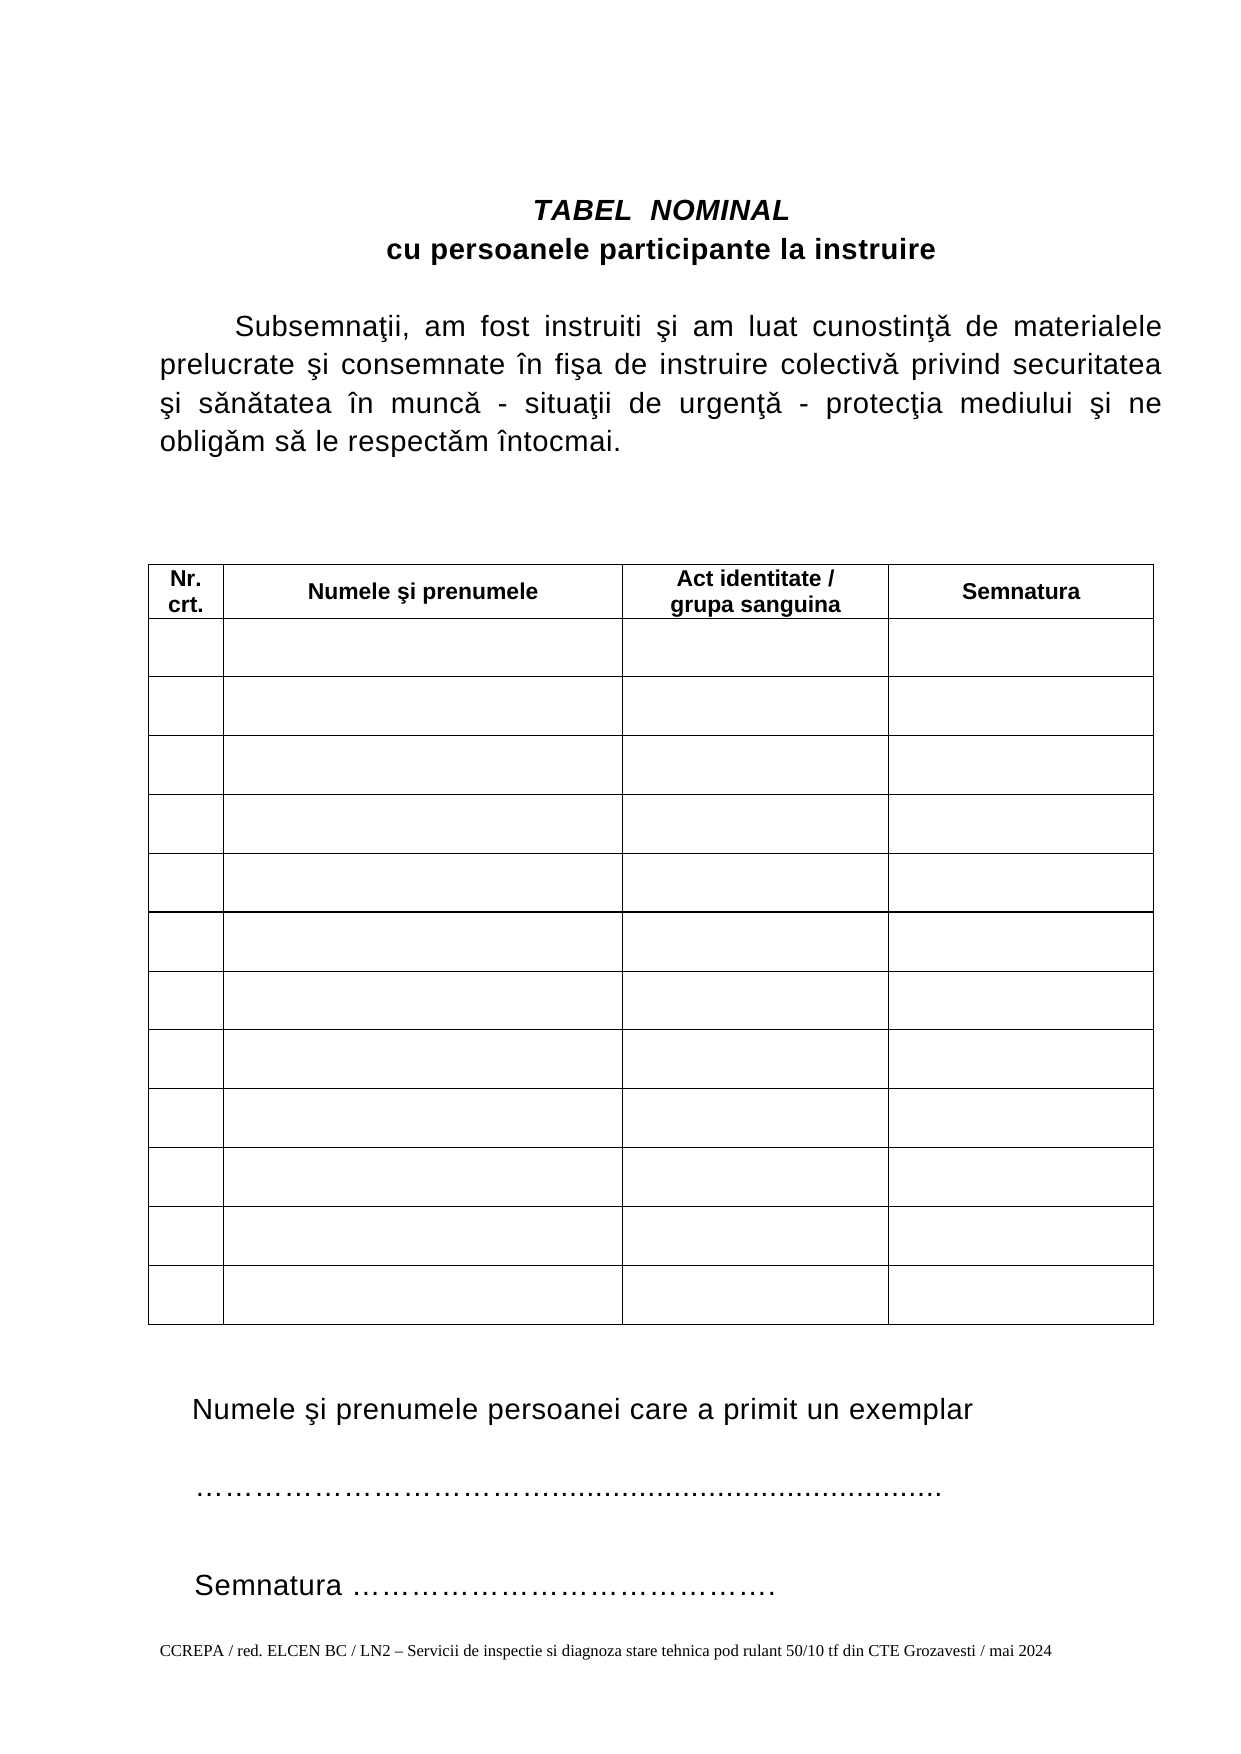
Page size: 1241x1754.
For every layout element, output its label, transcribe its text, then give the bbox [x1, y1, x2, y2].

table_cell [224, 1266, 622, 1324]
table_cell [149, 913, 223, 971]
table_cell [889, 1148, 1153, 1206]
table_cell [889, 677, 1153, 735]
text Subsemnaţii, am fost instruiti şi am luat cunostinţǎ de materialele prelucrate şi consemnate în fişa de instruire colectivǎ privind securitatea şi sǎnǎtatea în muncǎ - situaţii de urgenţǎ - protecţia mediului şi ne obligǎm sǎ le respectǎm întocmai. [159, 309, 1163, 458]
table_cell [889, 913, 1153, 971]
table_cell [889, 795, 1153, 853]
table_cell [224, 1207, 622, 1264]
table_cell [889, 972, 1153, 1029]
table_cell [623, 1148, 888, 1206]
table_cell [623, 619, 888, 676]
table_cell [889, 854, 1153, 911]
table_cell [224, 854, 622, 911]
table_cell [889, 1266, 1153, 1324]
table_cell [224, 736, 622, 794]
table_cell [149, 795, 223, 853]
table_cell [224, 1148, 622, 1206]
table_cell [224, 1030, 622, 1088]
table_cell [889, 1207, 1153, 1264]
table_header Act identitate / grupa sanguina [623, 565, 888, 617]
table_cell [149, 972, 223, 1029]
text TABEL NOMINAL [159, 193, 1163, 227]
table_cell [224, 1089, 622, 1147]
table_cell [224, 795, 622, 853]
table_cell [623, 854, 888, 911]
table_cell [149, 1266, 223, 1324]
table_cell [623, 736, 888, 794]
table_header Numele şi prenumele [224, 565, 622, 617]
table_cell [149, 1089, 223, 1147]
table_cell [224, 972, 622, 1029]
table_header Semnatura [889, 565, 1153, 617]
table_cell [224, 913, 622, 971]
table_cell [149, 736, 223, 794]
table_cell [149, 677, 223, 735]
table_cell [149, 1207, 223, 1264]
table_cell [889, 619, 1153, 676]
table_cell [889, 1089, 1153, 1147]
table_cell [149, 1030, 223, 1088]
table_cell [149, 619, 223, 676]
text cu persoanele participante la instruire [159, 232, 1163, 265]
table_cell [623, 1207, 888, 1264]
table_cell [623, 1266, 888, 1324]
text ………………………………............................................. [159, 1469, 1163, 1502]
table_cell [623, 1030, 888, 1088]
table_cell [623, 795, 888, 853]
table_cell [623, 972, 888, 1029]
table_cell [224, 677, 622, 735]
table_cell [623, 677, 888, 735]
table_cell [889, 736, 1153, 794]
text Numele şi prenumele persoanei care a primit un exemplar [159, 1392, 1163, 1425]
table_cell [224, 619, 622, 676]
table_cell [149, 1148, 223, 1206]
table_cell [149, 854, 223, 911]
table_header Nr. crt. [149, 565, 223, 617]
table_cell [623, 913, 888, 971]
table_cell [623, 1089, 888, 1147]
table_cell [889, 1030, 1153, 1088]
text Semnatura ……………………………………. [159, 1568, 1163, 1601]
